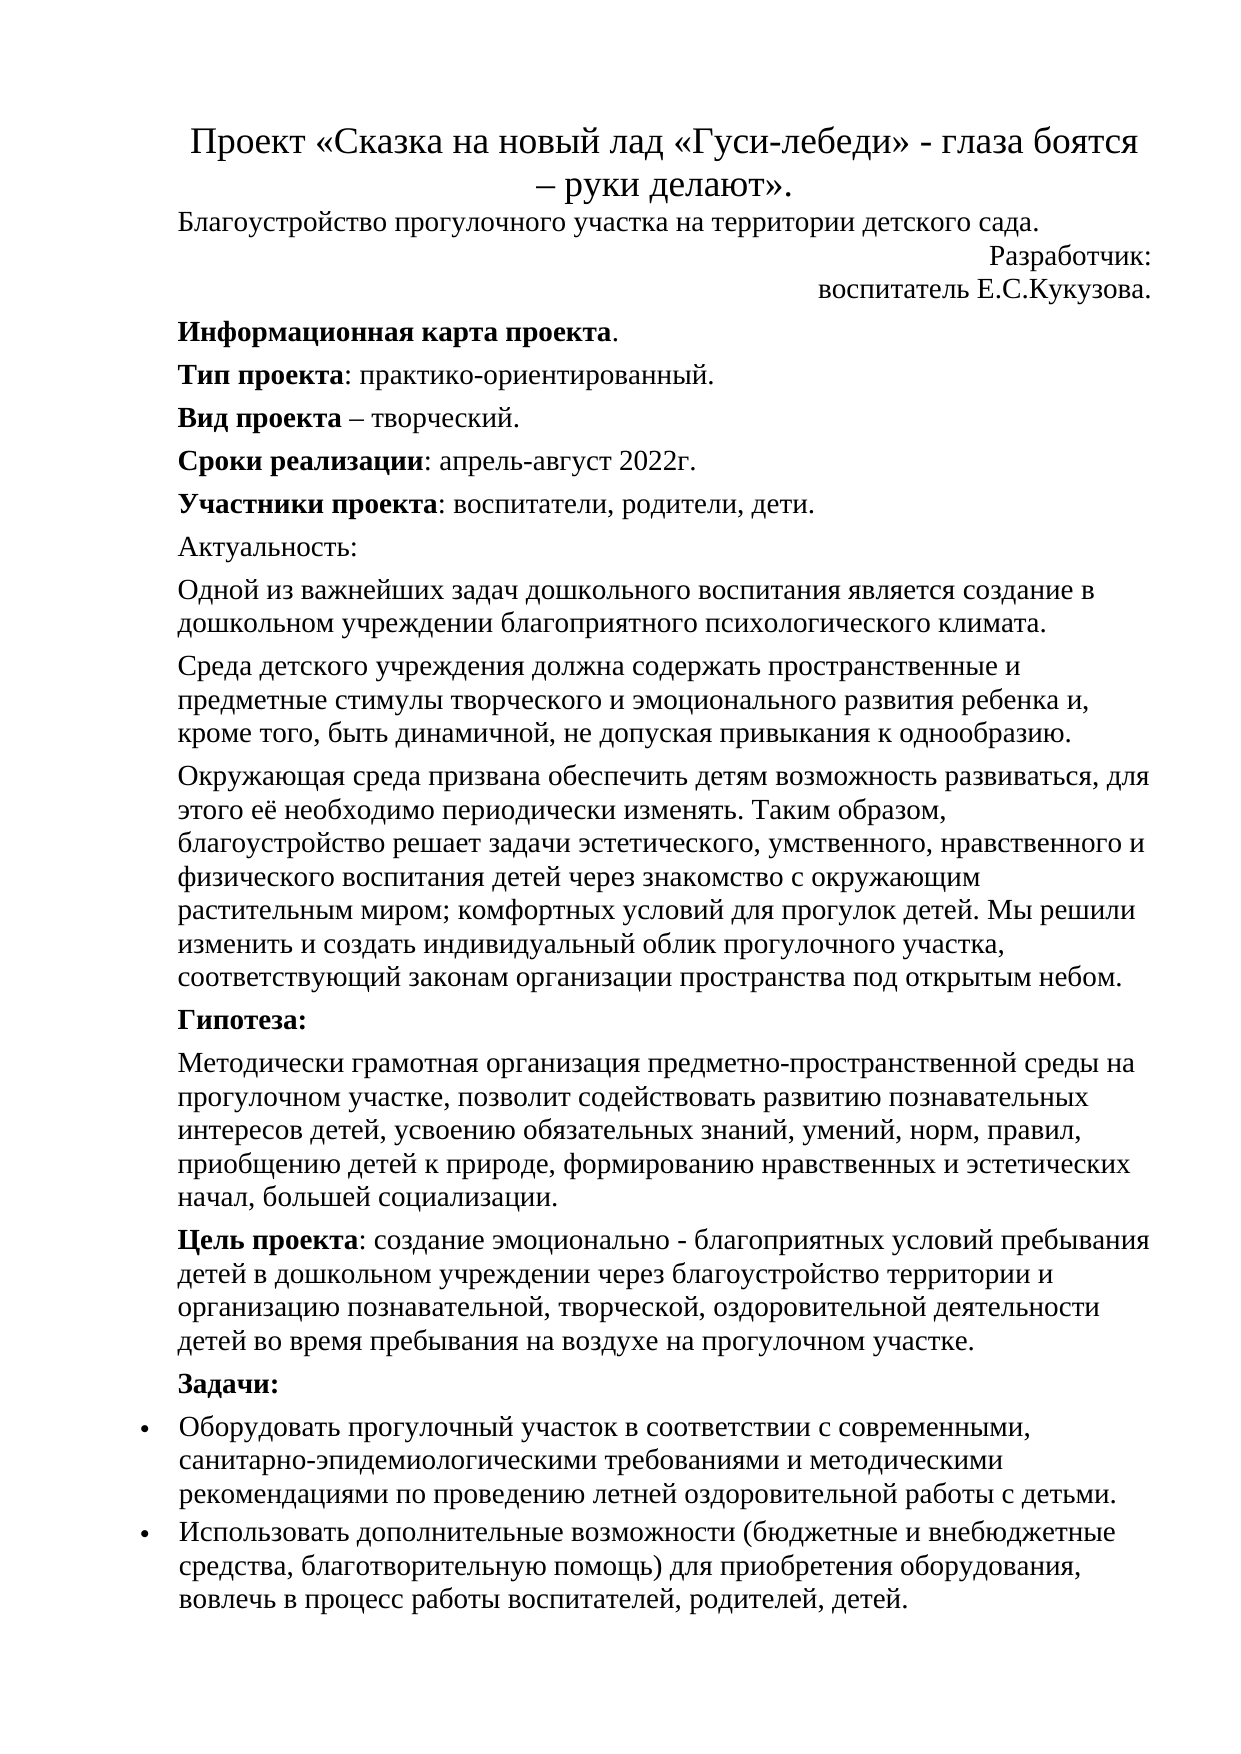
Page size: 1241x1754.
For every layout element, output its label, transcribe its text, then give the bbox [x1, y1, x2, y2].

list Оборудовать прогулочный участок в соответствии с современными, санитарно-эпидемиологическими требованиями и методическими рекомендациями по проведению летней оздоровительной работы с детьми. [141, 1409, 1152, 1509]
text Проект «Сказка на новый лад «Гуси-лебеди» - глаза боятся – руки делают». [177, 118, 1152, 204]
text Методически грамотная организация предметно-пространственной среды на прогулочном участке, позволит содействовать развитию познавательных интересов детей, усвоению обязательных знаний, умений, норм, правил, приобщению детей к природе, формированию нравственных и эстетических начал, большей социализации. [177, 1045, 1152, 1213]
text Задачи: [177, 1366, 1152, 1399]
text Вид проекта – творческий. [177, 400, 1152, 434]
text Цель проекта: создание эмоционально - благоприятных условий пребывания детей в дошкольном учреждении через благоустройство территории и организацию познавательной, творческой, оздоровительной деятельности детей во время пребывания на воздухе на прогулочном участке. [177, 1222, 1152, 1357]
text Сроки реализации: апрель-август 2022г. [177, 443, 1152, 477]
text Информационная карта проекта. [177, 314, 1152, 348]
text Гипотеза: [177, 1002, 1152, 1036]
text Благоустройство прогулочного участка на территории детского сада. [177, 204, 1152, 238]
text Одной из важнейших задач дошкольного воспитания является создание в дошкольном учреждении благоприятного психологического климата. [177, 572, 1152, 639]
text Тип проекта: практико-ориентированный. [177, 357, 1152, 391]
text Актуальность: [177, 529, 1152, 562]
text Окружающая среда призвана обеспечить детям возможность развиваться, для этого её необходимо периодически изменять. Таким образом, благоустройство решает задачи эстетического, умственного, нравственного и физического воспитания детей через знакомство с окружающим растительным миром; комфортных условий для прогулок детей. Мы решили изменить и создать индивидуальный облик прогулочного участка, соответствующий законам организации пространства под открытым небом. [177, 758, 1152, 993]
text Среда детского учреждения должна содержать пространственные и предметные стимулы творческого и эмоционального развития ребенка и, кроме того, быть динамичной, не допуская привыкания к однообразию. [177, 648, 1152, 749]
text Участники проекта: воспитатели, родители, дети. [177, 486, 1152, 519]
text Разработчик: [177, 238, 1152, 271]
text воспитатель Е.С.Кукузова. [177, 271, 1152, 305]
list Использовать дополнительные возможности (бюджетные и внебюджетные средства, благотворительную помощь) для приобретения оборудования, вовлечь в процесс работы воспитателей, родителей, детей. [141, 1514, 1152, 1615]
